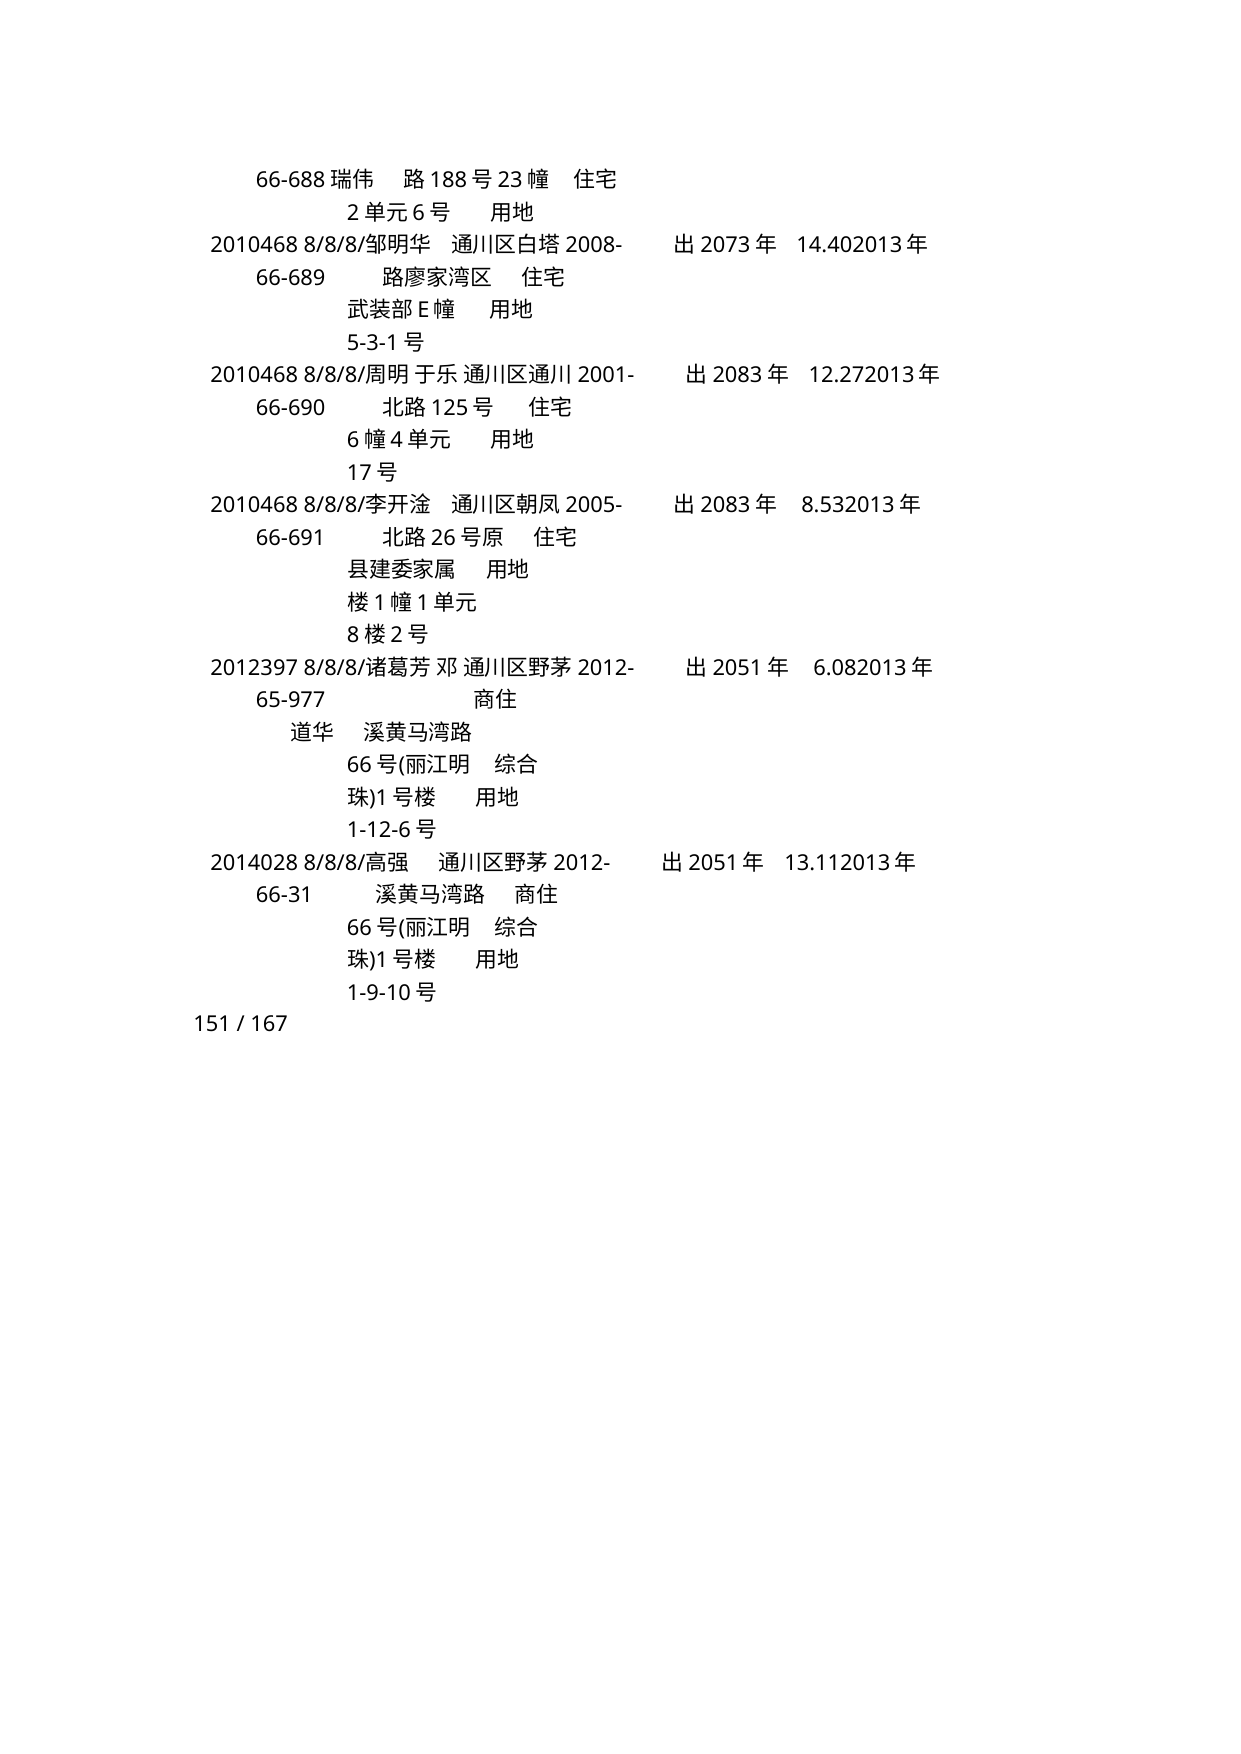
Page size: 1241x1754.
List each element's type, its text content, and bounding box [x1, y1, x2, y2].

text 66号(丽江明 综合 [187, 747, 1053, 779]
text 楼1幢1单元 [187, 584, 1053, 617]
text 1-12-6号 [187, 812, 1053, 844]
text 66-691 北路26号原 住宅 [187, 519, 1053, 552]
text 6幢4单元 用地 [187, 422, 1053, 454]
text 151 / 167 [187, 1007, 1053, 1039]
text 2单元6号 用地 [187, 194, 1053, 227]
text 2014028 8/8/8/高强 通川区野茅 2012- 出 2051年 13.112013年 [187, 844, 1053, 877]
text 1-9-10号 [187, 974, 1053, 1007]
text 8楼2号 [187, 617, 1053, 649]
text 65-977 商住 [187, 682, 1053, 714]
text 2010468 8/8/8/周明 于乐 通川区通川 2001- 出 2083年 12.272013年 [187, 357, 1053, 389]
text 66-688瑞伟 路188号23幢 住宅 [187, 162, 1053, 194]
text 2010468 8/8/8/邹明华 通川区白塔 2008- 出 2073年 14.402013年 [187, 227, 1053, 259]
text 66-31 溪黄马湾路 商住 [187, 877, 1053, 909]
text 珠)1号楼 用地 [187, 779, 1053, 812]
text 道华 溪黄马湾路 [187, 714, 1053, 747]
text 珠)1号楼 用地 [187, 942, 1053, 974]
text 2010468 8/8/8/李开淦 通川区朝凤 2005- 出 2083年 8.532013年 [187, 487, 1053, 519]
text 66号(丽江明 综合 [187, 909, 1053, 942]
text 2012397 8/8/8/诸葛芳 邓 通川区野茅 2012- 出 2051年 6.082013年 [187, 649, 1053, 682]
text 66-689 路廖家湾区 住宅 [187, 259, 1053, 292]
text 县建委家属 用地 [187, 552, 1053, 584]
text 武装部E幢 用地 [187, 292, 1053, 324]
text 66-690 北路125号 住宅 [187, 389, 1053, 422]
text 5-3-1号 [187, 324, 1053, 357]
text 17号 [187, 454, 1053, 487]
